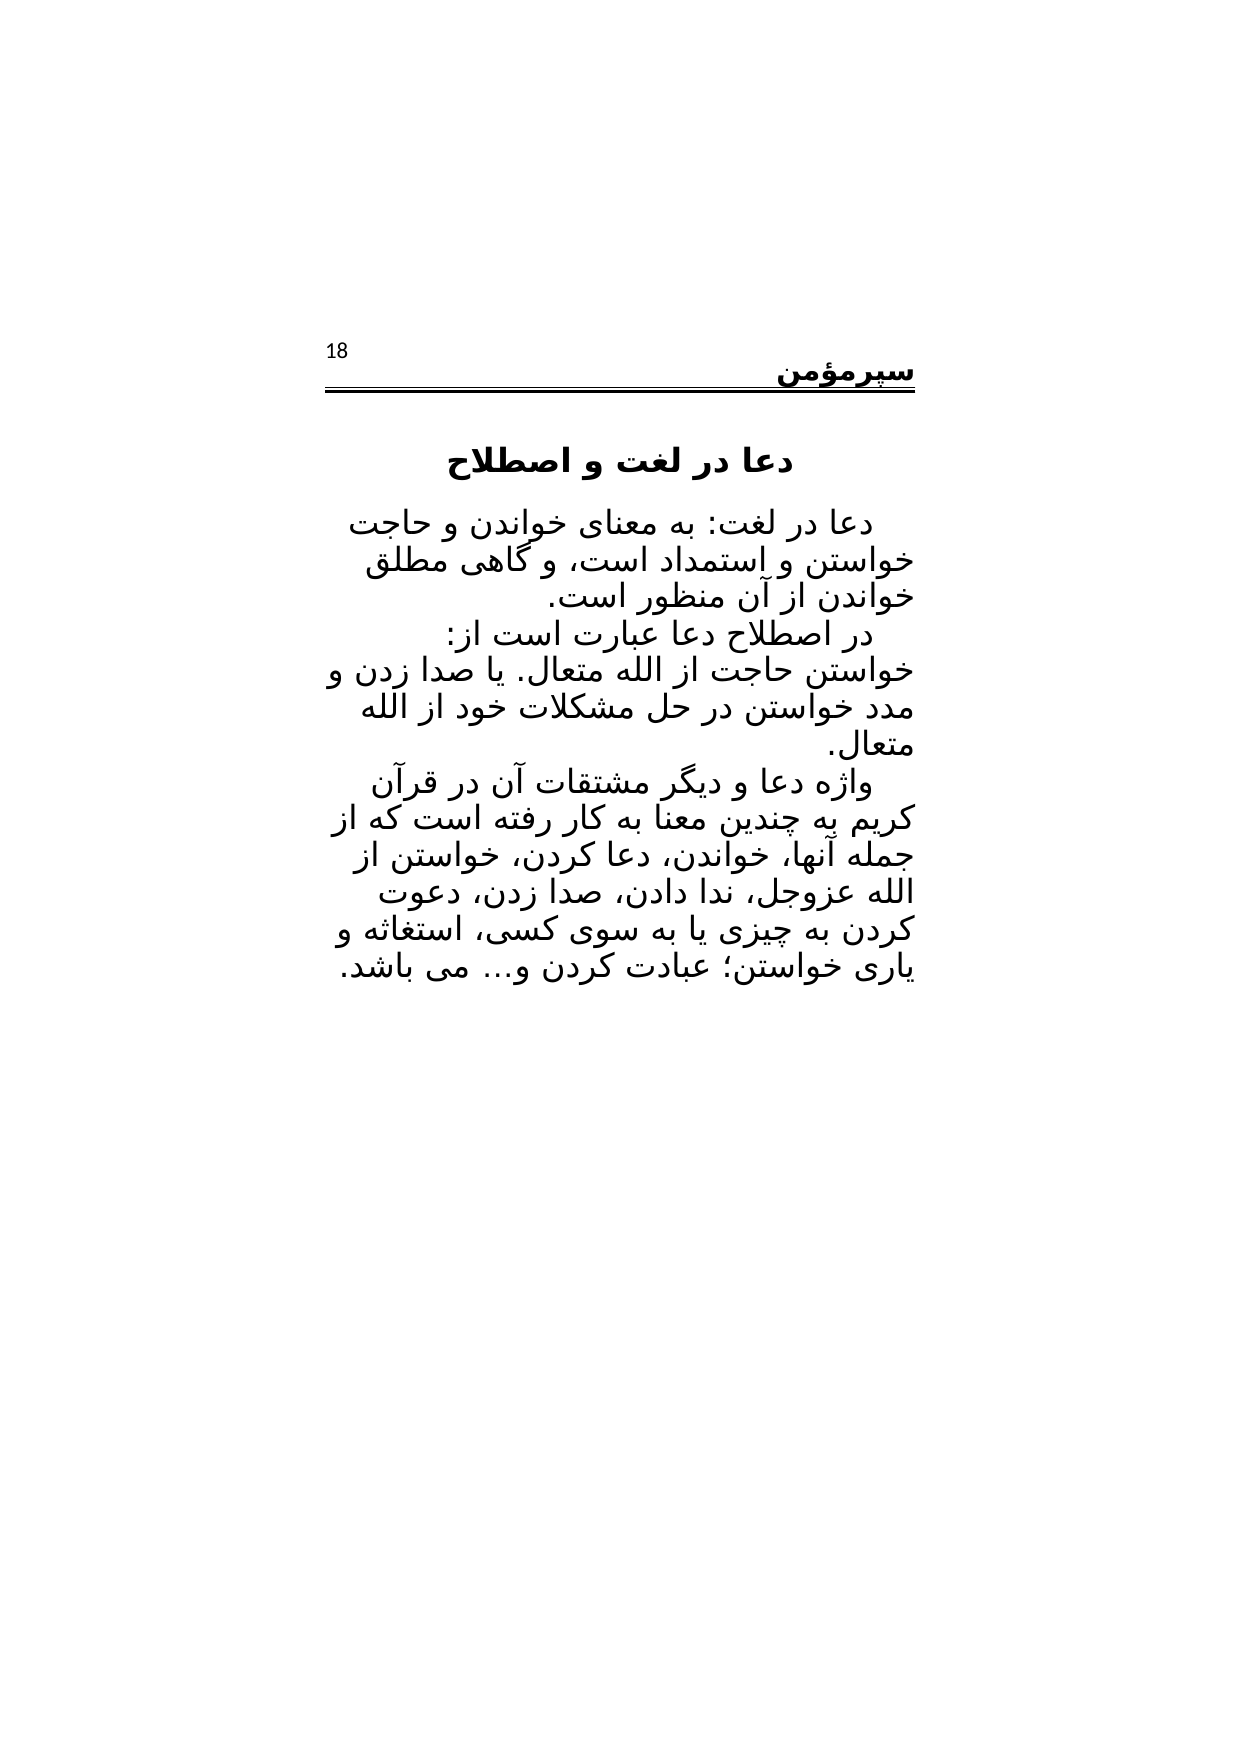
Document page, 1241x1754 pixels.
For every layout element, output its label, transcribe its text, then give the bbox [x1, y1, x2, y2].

text واژه دعا و دیگر مشتقات آن در قرآن كريم به چندین معنا به کار رفته است که از جمله آنها، خواندن، دعا کردن، خواستن از الله عزوجل، ندا دادن، صدا زدن، دعوت کردن به چیزى یا به سوى کسى، استغاثه و یارى خواستن؛ عبادت کردن و… مى ‏باشد. [325, 764, 915, 986]
text در اصطلاح دعا عبارت است از: خواستن حاجت از الله متعال. يا صدا زدن و مدد خواستن در حل مشکلات خود از الله متعال. [325, 616, 915, 764]
text دعا در لغت و اصطلاح [325, 441, 915, 480]
text دعا در لغت: به معناى خواندن و حاجت خواستن و استمداد است، و گاهى مطلق خواندن از آن منظور است. [325, 505, 915, 616]
